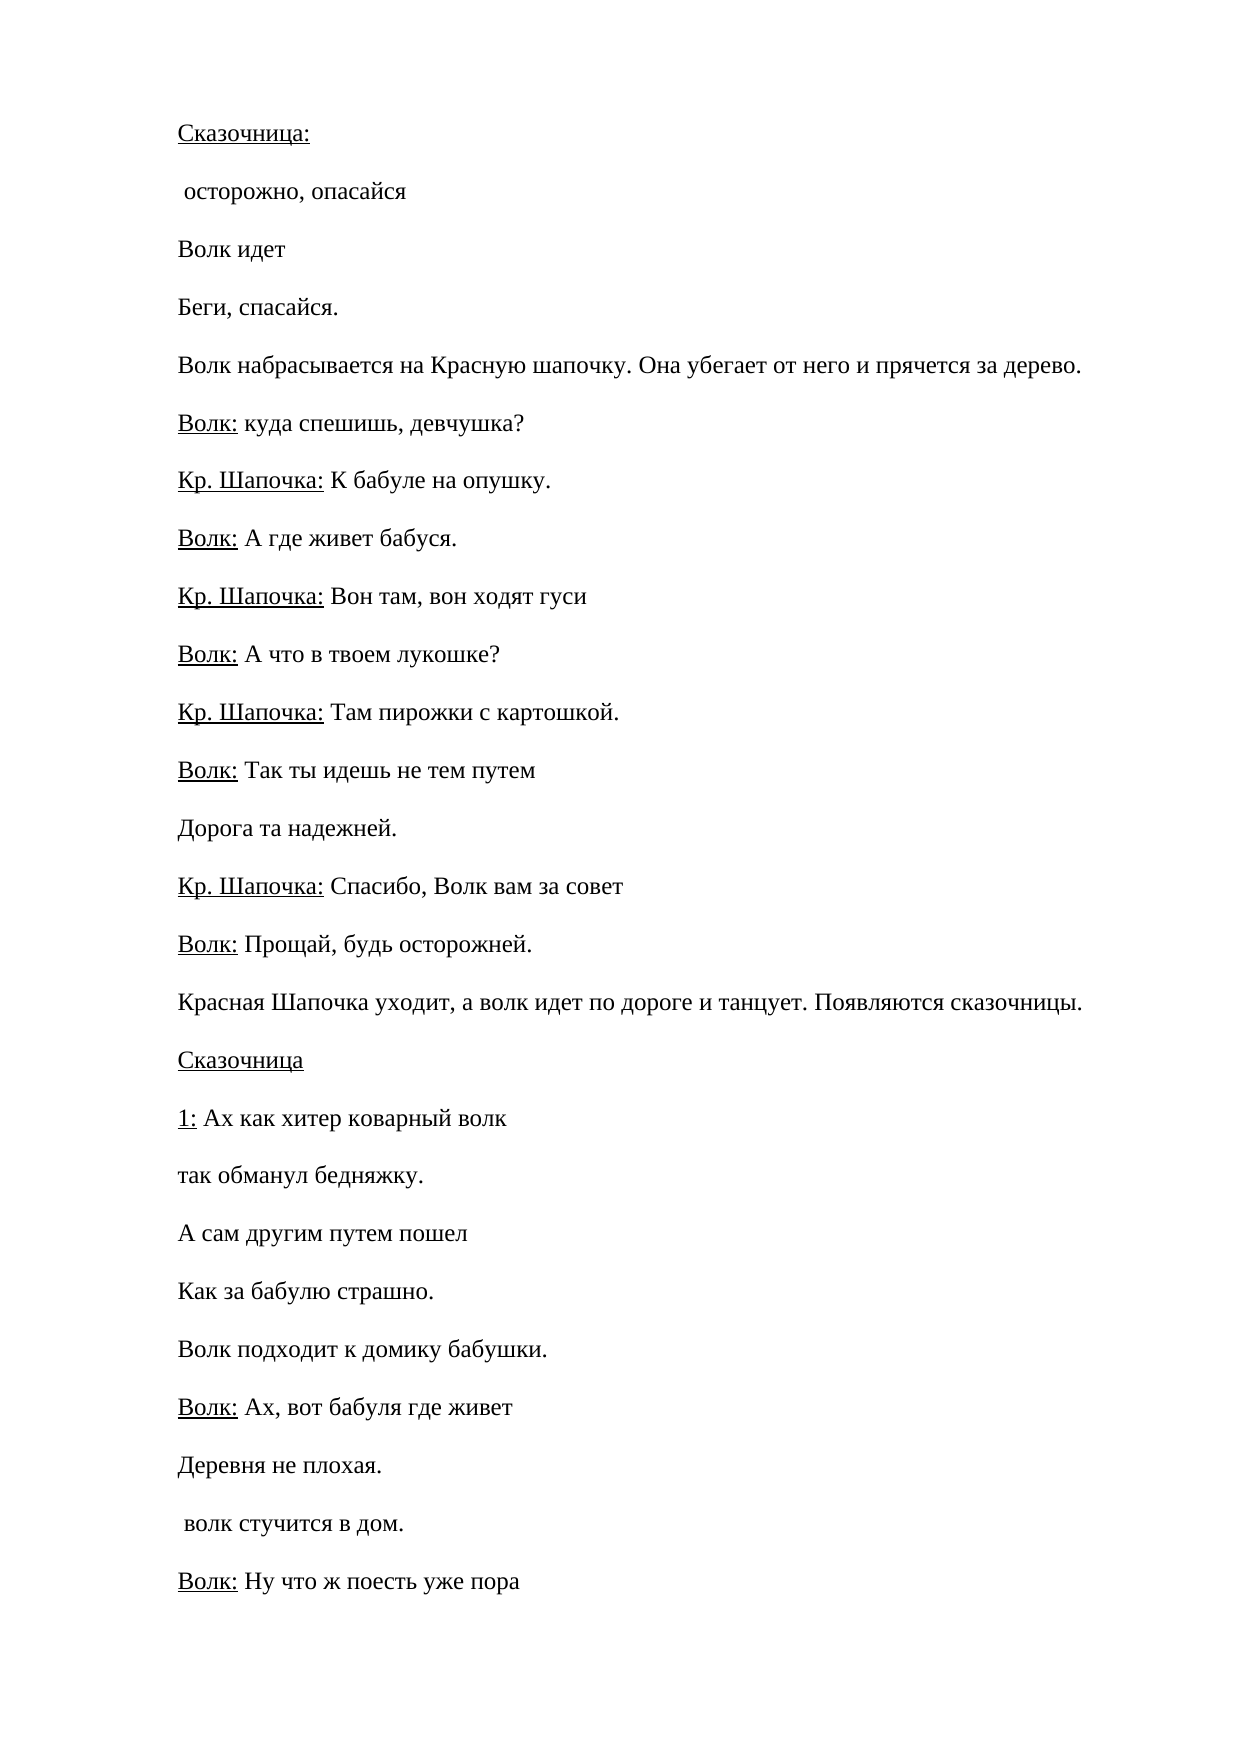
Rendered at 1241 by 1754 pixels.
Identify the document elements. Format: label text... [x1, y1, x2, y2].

text Сказочница: [177, 118, 1152, 147]
text Как за бабулю страшно. [177, 1276, 1152, 1305]
text Беги, спасайся. [177, 292, 1152, 321]
text Кр. Шапочка: Вон там, вон ходят гуси [177, 581, 1152, 610]
text осторожно, опасайся [177, 176, 1152, 205]
text так обманул бедняжку. [177, 1161, 1152, 1189]
text Красная Шапочка уходит, а волк идет по дороге и танцует. Появляются сказочницы. [177, 987, 1152, 1016]
text Деревня не плохая. [177, 1450, 1152, 1479]
text А сам другим путем пошел [177, 1218, 1152, 1247]
text Волк: Ах, вот бабуля где живет [177, 1392, 1152, 1421]
text Сказочница [177, 1045, 1152, 1073]
text Волк: Так ты идешь не тем путем [177, 755, 1152, 784]
text Кр. Шапочка: К бабуле на опушку. [177, 466, 1152, 494]
text Волк идет [177, 234, 1152, 263]
text Волк: Ну что ж поесть уже пора [177, 1566, 1152, 1595]
text Волк: куда спешишь, девчушка? [177, 408, 1152, 436]
text Кр. Шапочка: Там пирожки с картошкой. [177, 697, 1152, 726]
text Волк набрасывается на Красную шапочку. Она убегает от него и прячется за дерево. [177, 350, 1152, 378]
text Волк: А где живет бабуся. [177, 523, 1152, 552]
text Волк: А что в твоем лукошке? [177, 639, 1152, 668]
text 1: Ах как хитер коварный волк [177, 1103, 1152, 1131]
text Кр. Шапочка: Спасибо, Волк вам за совет [177, 871, 1152, 900]
text Волк: Прощай, будь осторожней. [177, 929, 1152, 958]
text волк стучится в дом. [177, 1508, 1152, 1537]
text Волк подходит к домику бабушки. [177, 1334, 1152, 1363]
text Дорога та надежней. [177, 813, 1152, 842]
